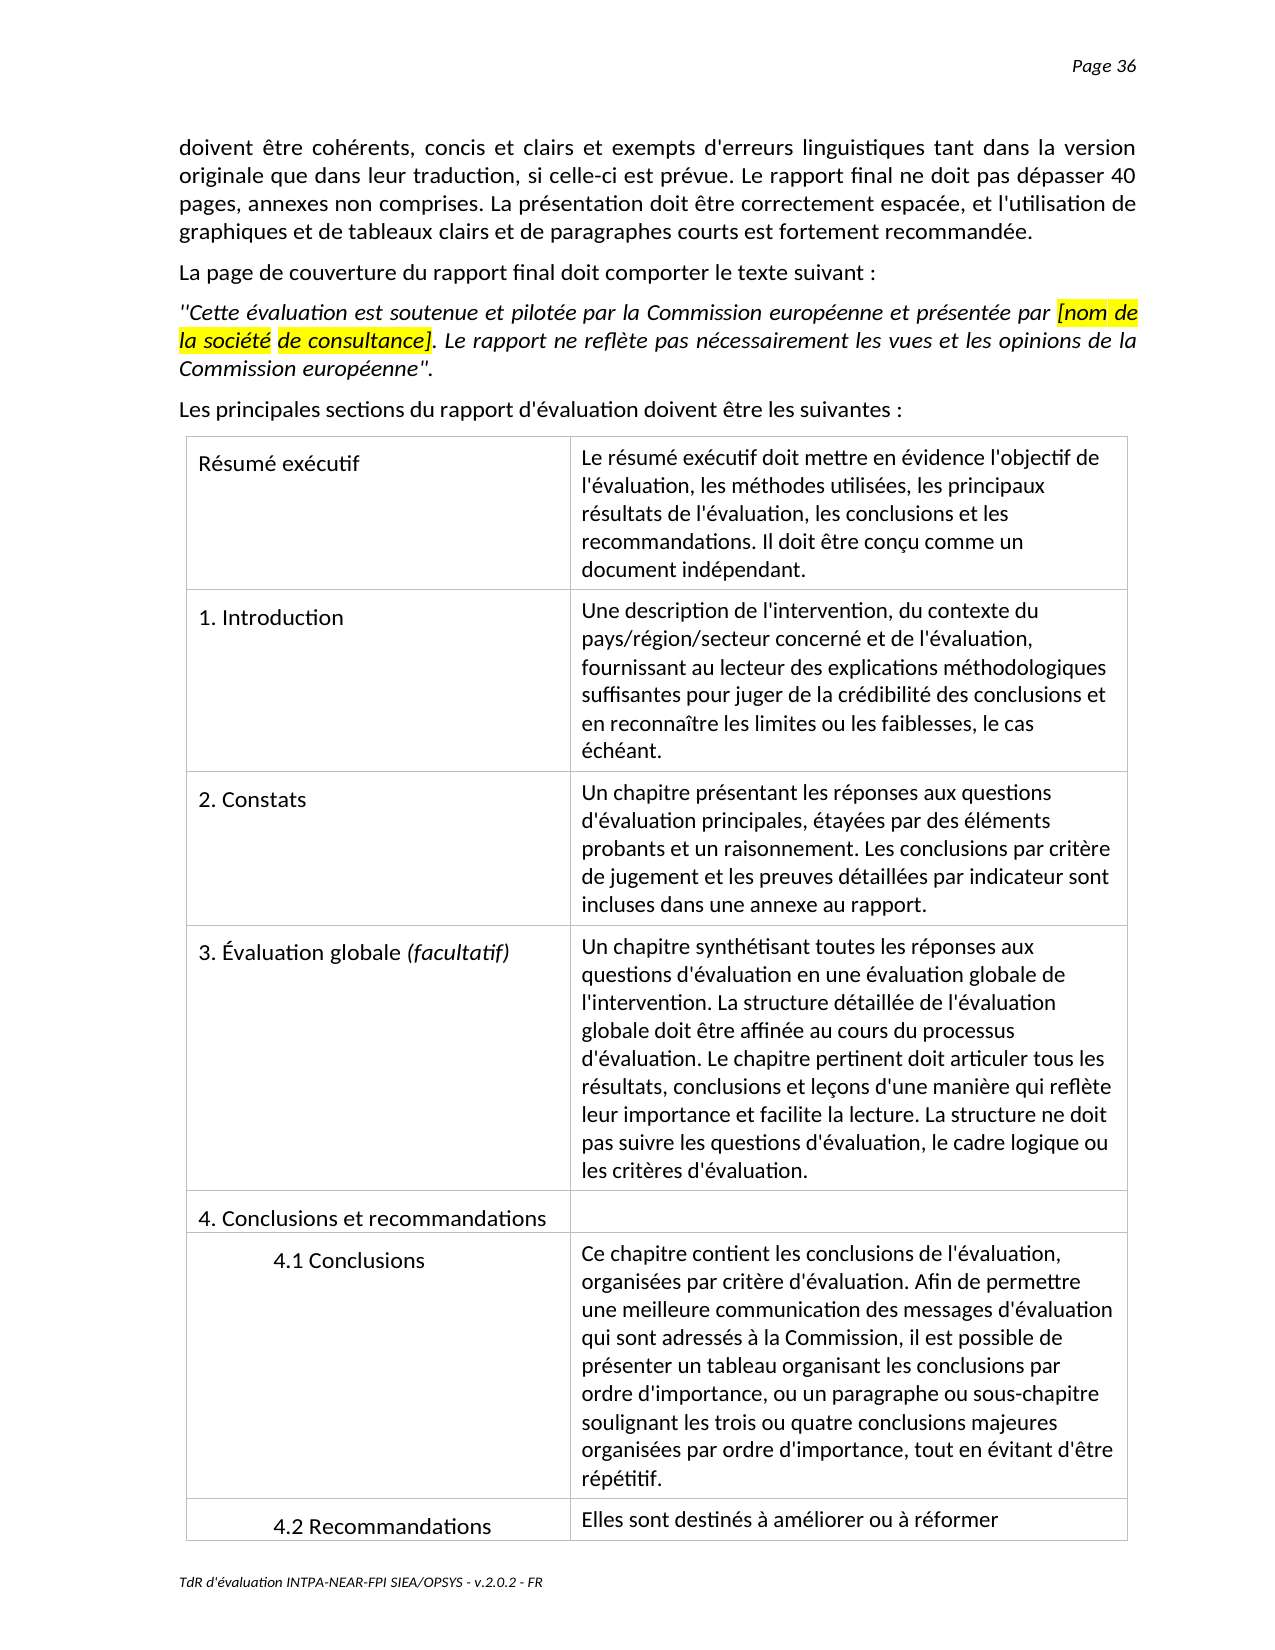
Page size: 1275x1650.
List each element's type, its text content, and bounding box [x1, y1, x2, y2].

table_cell Un chapitre synthétisant toutes les réponses aux questions d'évaluation en une évaluation globale de l'intervention. La structure détaillée de l'évaluation globale doit être affinée au cours du processus d'évaluation. Le chapitre pertinent doit articuler tous les résultats, conclusions et leçons d'une manière qui reflète leur importance et facilite la lecture. La structure ne doit pas suivre les questions d'évaluation, le cadre logique ou les critères d'évaluation. [571, 926, 1127, 1190]
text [179, 133, 1138, 246]
table_cell 2. Constats [187, 772, 570, 924]
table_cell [571, 1499, 1127, 1540]
table_cell 4.2 Recommandations [187, 1499, 570, 1540]
table_cell 4.1 Conclusions [187, 1233, 570, 1498]
table_cell 3. Évaluation globale (facultatif) [187, 926, 570, 1190]
table_cell Un chapitre présentant les réponses aux questions d'évaluation principales, étayées par des éléments probants et un raisonnement. Les conclusions par critère de jugement et les preuves détaillées par indicateur sont incluses dans une annexe au rapport. [571, 772, 1127, 924]
text ''Cette évaluation est soutenue et pilotée par la Commission européenne et présentée par [nom de la société de consultance]. Le rapport ne reflète pas nécessairement les vues et les opinions de la Commission européenne". [179, 298, 1138, 383]
table_header Le résumé exécutif doit mettre en évidence l'objectif de l'évaluation, les méthodes utilisées, les principaux résultats de l'évaluation, les conclusions et les recommandations. Il doit être conçu comme un document indépendant. [571, 437, 1127, 589]
table_cell Ce chapitre contient les conclusions de l'évaluation, organisées par critère d'évaluation. Afin de permettre une meilleure communication des messages d'évaluation qui sont adressés à la Commission, il est possible de présenter un tableau organisant les conclusions par ordre d'importance, ou un paragraphe ou sous-chapitre soulignant les trois ou quatre conclusions majeures organisées par ordre d'importance, tout en évitant d'être répétitif. [571, 1233, 1127, 1498]
table_cell 4. Conclusions et recommandations [187, 1191, 570, 1232]
table_header Résumé exécutif [187, 437, 570, 589]
table_cell 1. Introduction [187, 590, 570, 771]
table_cell [571, 1191, 1127, 1232]
table_cell Une description de l'intervention, du contexte du pays/région/secteur concerné et de l'évaluation, fournissant au lecteur des explications méthodologiques suffisantes pour juger de la crédibilité des conclusions et en reconnaître les limites ou les faiblesses, le cas échéant. [571, 590, 1127, 771]
text Les principales sections du rapport d'évaluation doivent être les suivantes : [179, 395, 1138, 423]
text La page de couverture du rapport final doit comporter le texte suivant : [179, 258, 1138, 286]
